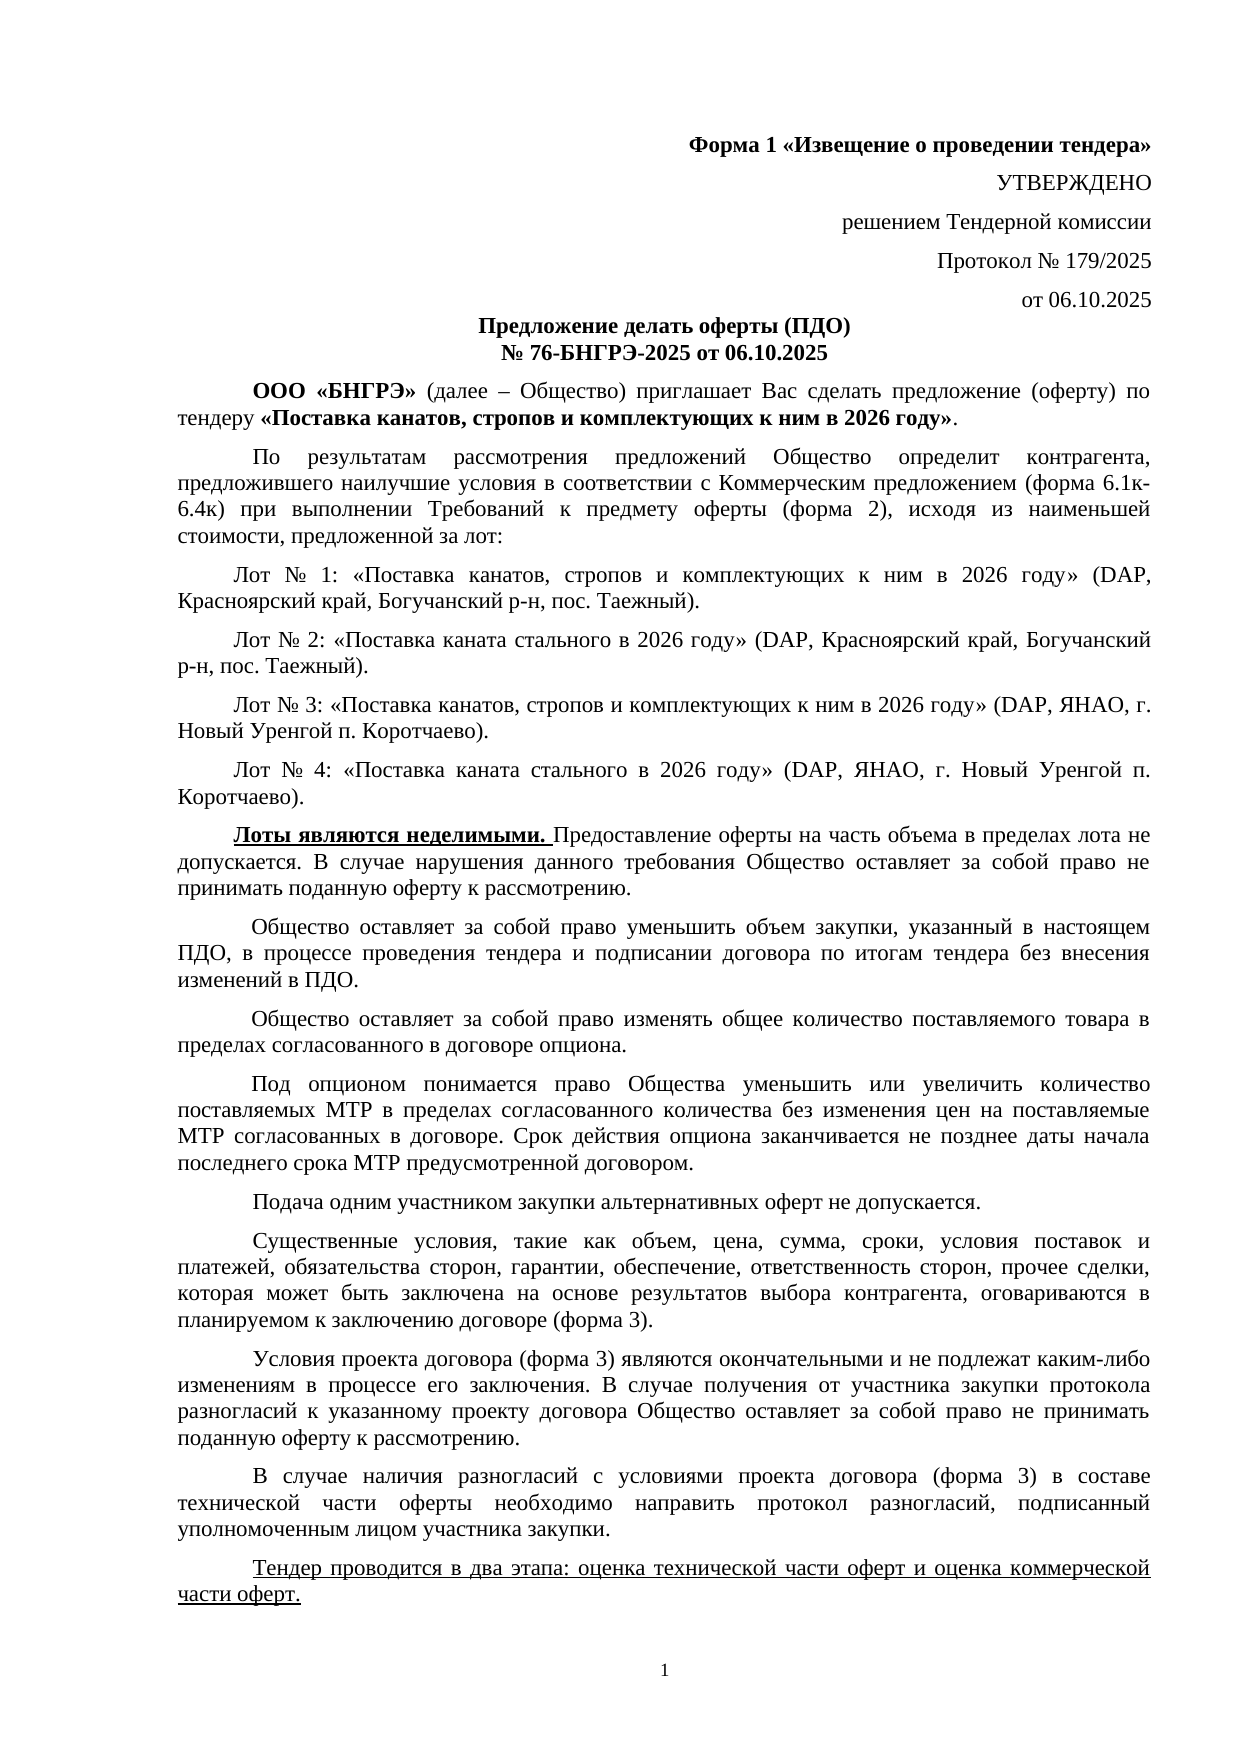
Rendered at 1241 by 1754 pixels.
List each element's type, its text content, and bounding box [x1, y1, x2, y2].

text Лоты являются неделимыми. Предоставление оферты на часть объема в пределах лота не допускается. В случае нарушения данного требования Общество оставляет за собой право не принимать поданную оферту к рассмотрению. [177, 822, 1152, 901]
text Существенные условия, такие как объем, цена, сумма, сроки, условия поставок и платежей, обязательства сторон, гарантии, обеспечение, ответственность сторон, прочее сделки, которая может быть заключена на основе результатов выбора контрагента, оговариваются в планируемом к заключению договоре (форма 3). [177, 1227, 1152, 1332]
text Лот № 2: «Поставка каната стального в 2026 году» (DAP, Красноярский край, Богучанский р-н, пос. Таежный). [177, 626, 1152, 679]
text В случае наличия разногласий с условиями проекта договора (форма 3) в составе технической части оферты необходимо направить протокол разногласий, подписанный уполномоченным лицом участника закупки. [177, 1462, 1152, 1542]
text Лот № 4: «Поставка каната стального в 2026 году» (DAP, ЯНАО, г. Новый Уренгой п. Коротчаево). [177, 756, 1152, 809]
text Протокол № 179/2025 [177, 247, 1152, 273]
text По результатам рассмотрения предложений Общество определит контрагента, предложившего наилучшие условия в соответствии с Коммерческим предложением (форма 6.1к-6.4к) при выполнении Требований к предмету оферты (форма 2), исходя из наименьшей стоимости, предложенной за лот: [177, 443, 1152, 548]
text Подача одним участником закупки альтернативных оферт не допускается. [177, 1188, 1152, 1214]
text Общество оставляет за собой право уменьшить объем закупки, указанный в настоящем ПДО, в процессе проведения тендера и подписании договора по итогам тендера без внесения изменений в ПДО. [177, 913, 1152, 992]
text Лот № 3: «Поставка канатов, стропов и комплектующих к ним в 2026 году» (DAP, ЯНАО, г. Новый Уренгой п. Коротчаево). [177, 691, 1152, 744]
text Под опционом понимается право Общества уменьшить или увеличить количество поставляемых МТР в пределах согласованного количества без изменения цен на поставляемые МТР согласованных в договоре. Срок действия опциона заканчивается не позднее даты начала последнего срока МТР предусмотренной договором. [177, 1070, 1152, 1175]
text Условия проекта договора (форма 3) являются окончательными и не подлежат каким-либо изменениям в процессе его заключения. В случае получения от участника закупки протокола разногласий к указанному проекту договора Общество оставляет за собой право не принимать поданную оферту к рассмотрению. [177, 1344, 1152, 1450]
text Предложение делать оферты (ПДО) [177, 312, 1152, 339]
text решением Тендерной комиссии [177, 208, 1152, 235]
text Тендер проводится в два этапа: оценка технической части оферт и оценка коммерческой части оферт. [177, 1554, 1152, 1607]
text № 76-БНГРЭ-2025 от 06.10.2025 [177, 339, 1152, 365]
text Общество оставляет за собой право изменять общее количество поставляемого товара в пределах согласованного в договоре опциона. [177, 1005, 1152, 1057]
text ООО «БНГРЭ» (далее – Общество) приглашает Вас сделать предложение (оферту) по тендеру «Поставка канатов, стропов и комплектующих к ним в 2026 году». [177, 378, 1152, 430]
text Лот № 1: «Поставка канатов, стропов и комплектующих к ним в 2026 году» (DAP, Красноярский край, Богучанский р-н, пос. Таежный). [177, 561, 1152, 613]
text УТВЕРЖДЕНО [177, 169, 1152, 196]
text Форма 1 «Извещение о проведении тендера» [177, 131, 1152, 157]
text от 06.10.2025 [177, 286, 1152, 312]
